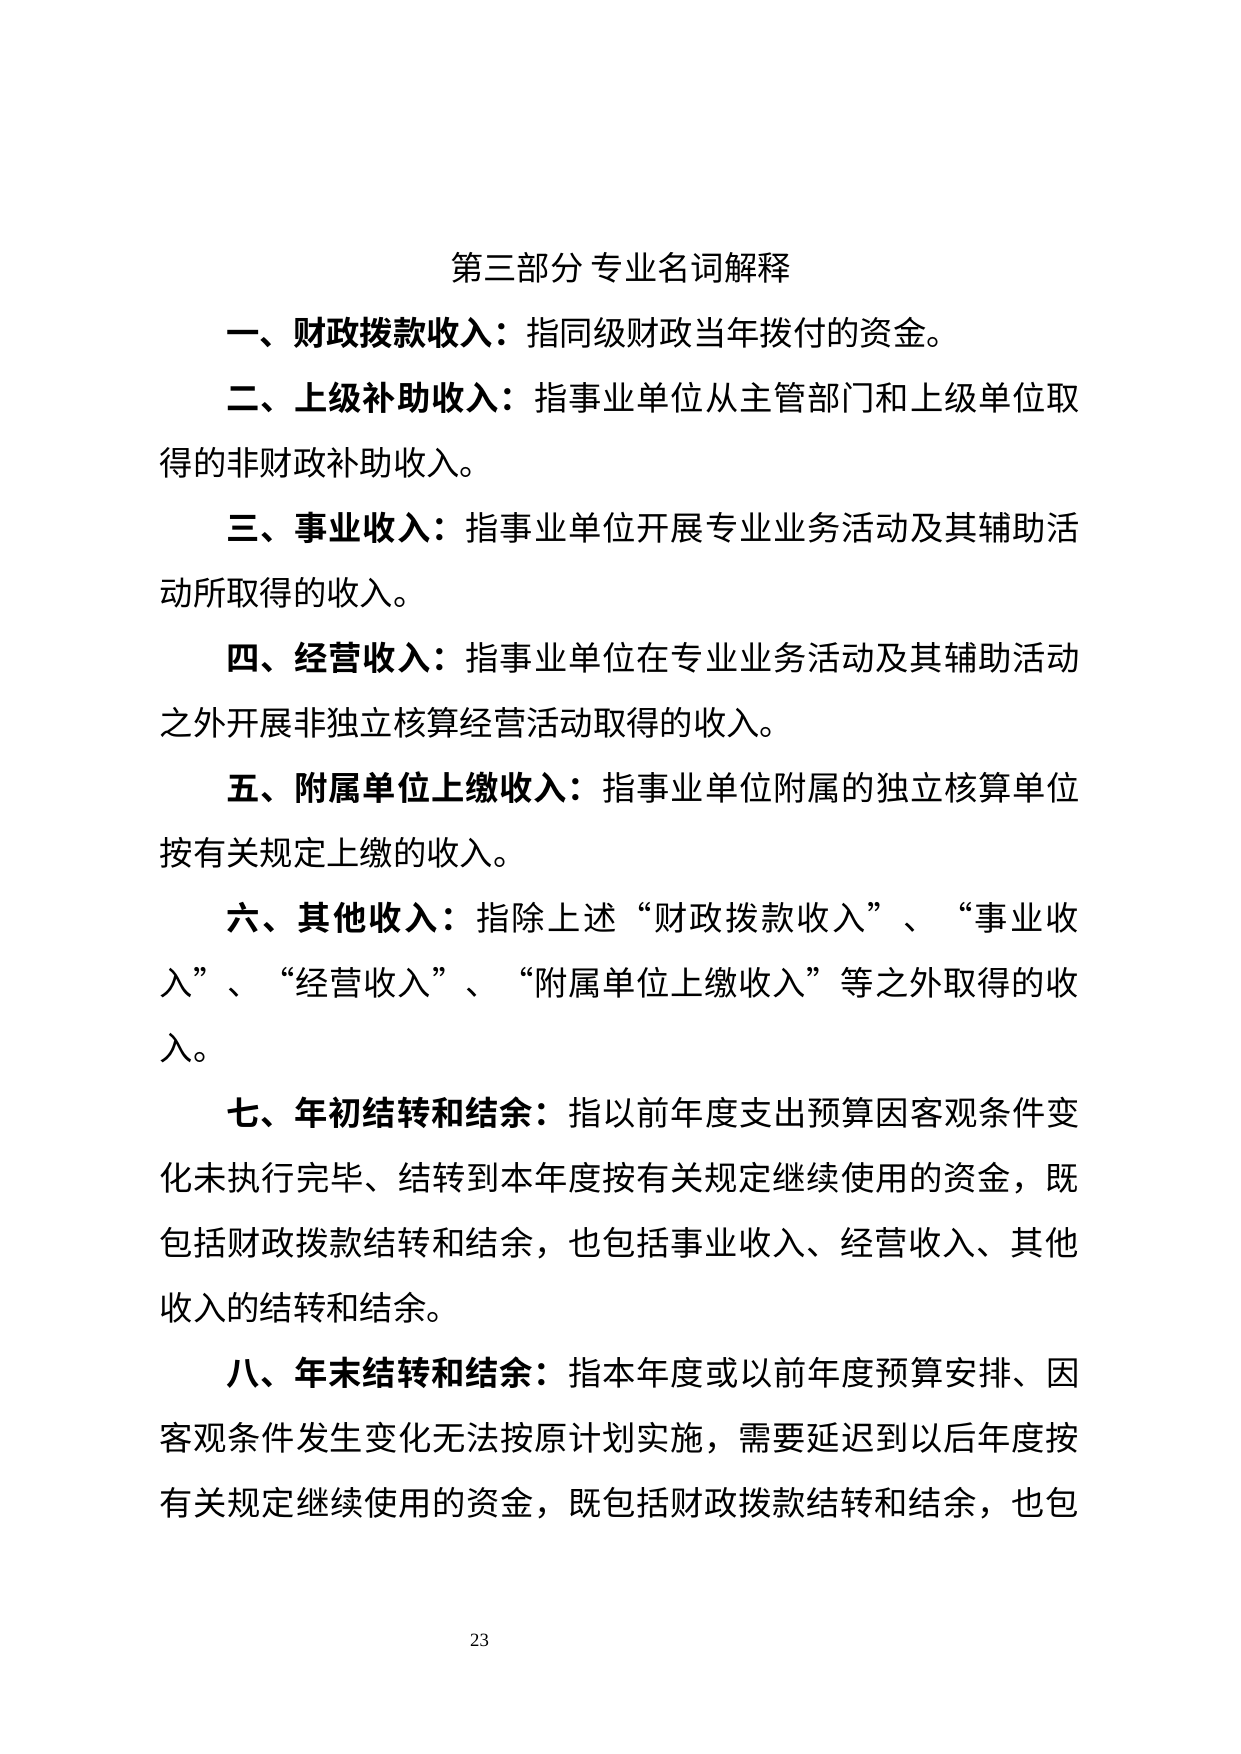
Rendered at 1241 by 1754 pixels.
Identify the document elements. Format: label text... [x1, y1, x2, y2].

text 七、年初结转和结余：指以前年度支出预算因客观条件变化未执行完毕、结转到本年度按有关规定继续使用的资金，既包括财政拨款结转和结余，也包括事业收入、经营收入、其他收入的结转和结余。 [159, 1078, 1081, 1338]
text 第三部分 专业名词解释 [159, 233, 1081, 298]
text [159, 1338, 1081, 1533]
text 一、财政拨款收入：指同级财政当年拨付的资金。 [159, 298, 1081, 363]
text 四、经营收入：指事业单位在专业业务活动及其辅助活动之外开展非独立核算经营活动取得的收入。 [159, 623, 1081, 753]
text 三、事业收入：指事业单位开展专业业务活动及其辅助活动所取得的收入。 [159, 493, 1081, 623]
text 二、上级补助收入：指事业单位从主管部门和上级单位取得的非财政补助收入。 [159, 363, 1081, 493]
text 六、其他收入：指除上述“财政拨款收入”、“事业收入”、“经营收入”、“附属单位上缴收入”等之外取得的收入。 [159, 883, 1081, 1078]
text 五、附属单位上缴收入：指事业单位附属的独立核算单位按有关规定上缴的收入。 [159, 753, 1081, 883]
